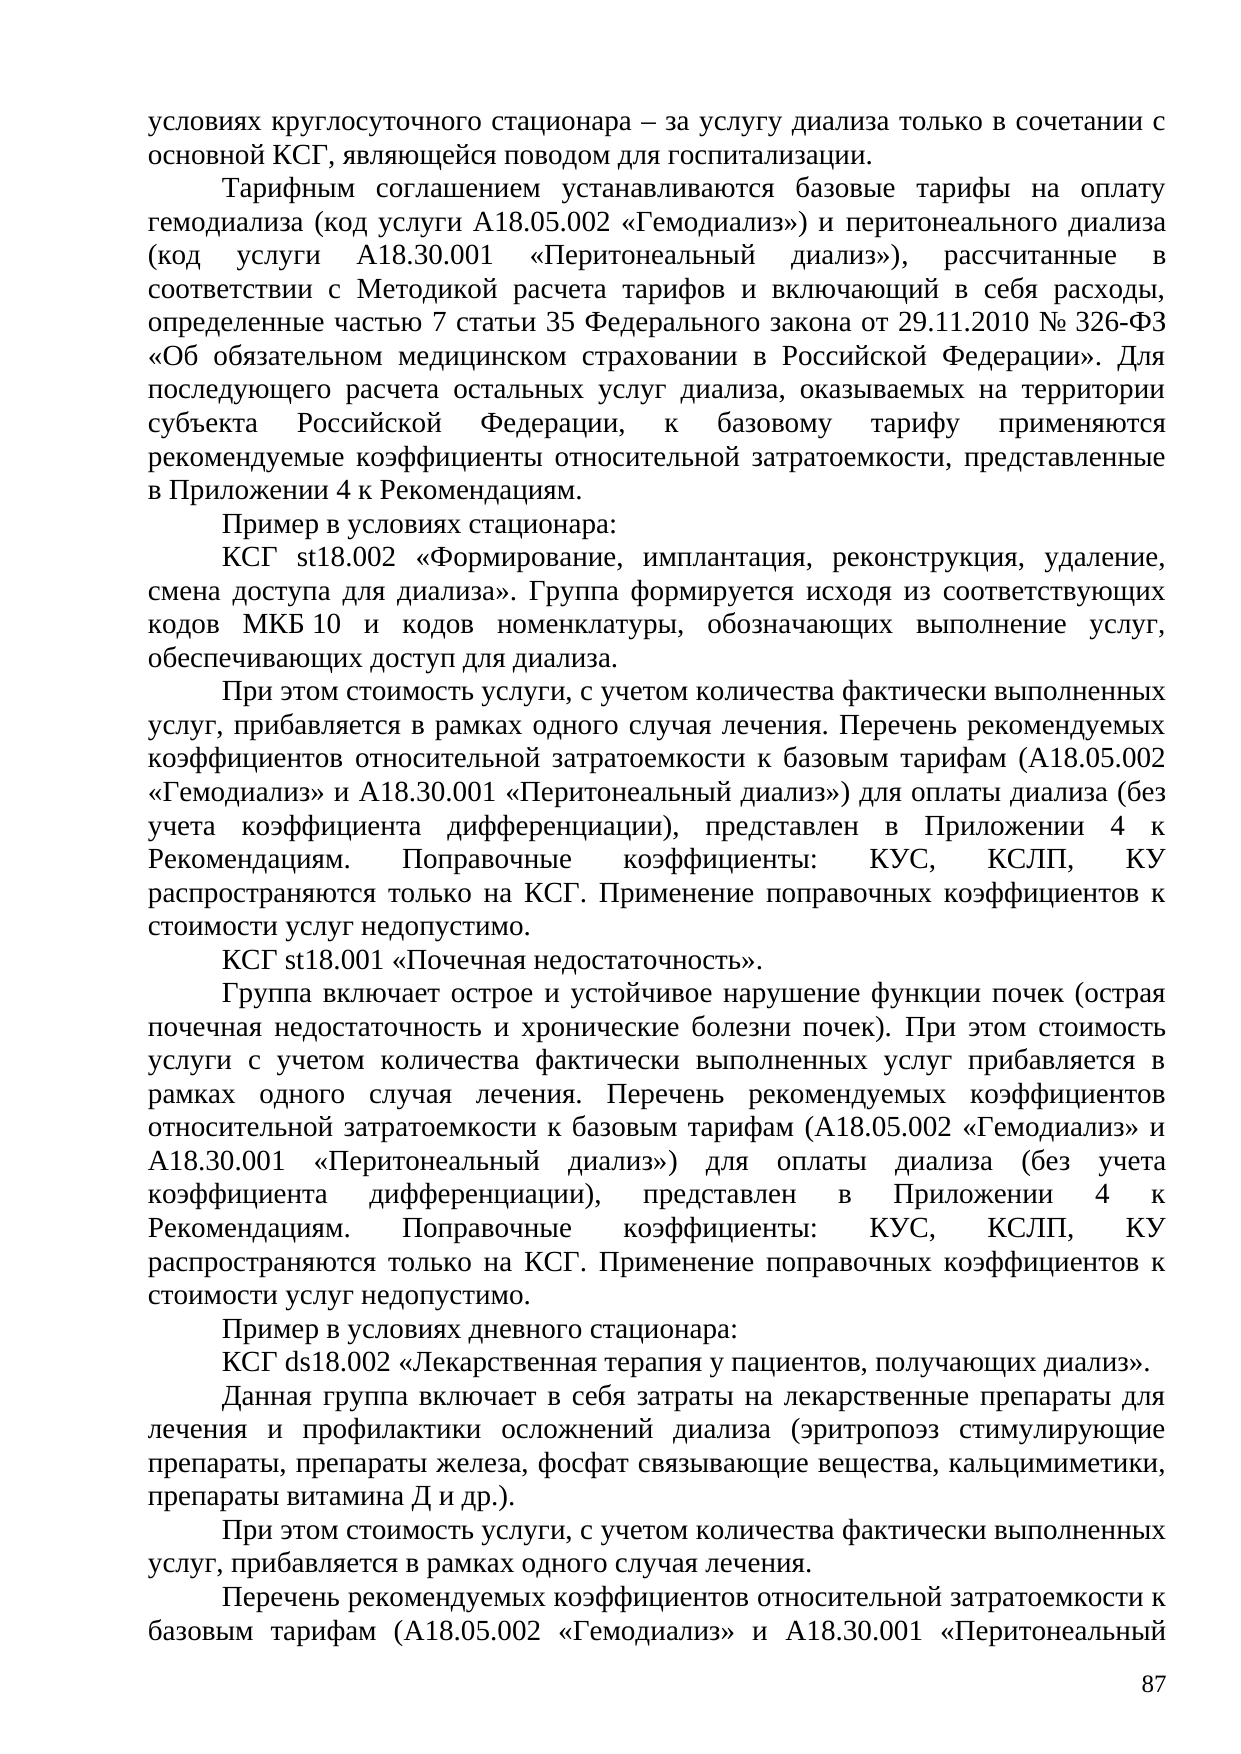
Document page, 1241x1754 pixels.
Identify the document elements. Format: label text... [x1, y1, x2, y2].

text Тарифным соглашением устанавливаются базовые тарифы на оплату гемодиализа (код услуги A18.05.002 «Гемодиализ») и перитонеального диализа (код услуги А18.30.001 «Перитонеальный диализ»), рассчитанные в соответствии с Методикой расчета тарифов и включающий в себя расходы, определенные частью 7 статьи 35 Федерального закона от 29.11.2010 № 326-ФЗ «Об обязательном медицинском страховании в Российской Федерации». Для последующего расчета остальных услуг диализа, оказываемых на территории субъекта Российской Федерации, к базовому тарифу применяются рекомендуемые коэффициенты относительной затратоемкости, представленные в Приложении 4 к Рекомендациям. [148, 170, 1166, 506]
text КСГ st18.001 «Почечная недостаточность». [148, 942, 1166, 975]
text Пример в условиях стационара: [148, 506, 1166, 539]
text КСГ st18.002 «Формирование, имплантация, реконструкция, удаление, смена доступа для диализа». Группа формируется исходя из соответствующих кодов МКБ 10 и кодов номенклатуры, обозначающих выполнение услуг, обеспечивающих доступ для диализа. [148, 539, 1166, 673]
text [148, 103, 1166, 170]
text При этом стоимость услуги, с учетом количества фактически выполненных услуг, прибавляется в рамках одного случая лечения. [148, 1512, 1166, 1579]
text Пример в условиях дневного стационара: [148, 1311, 1166, 1344]
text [148, 1579, 1166, 1646]
text Данная группа включает в себя затраты на лекарственные препараты для лечения и профилактики осложнений диализа (эритропоэз стимулирующие препараты, препараты железа, фосфат связывающие вещества, кальцимиметики, препараты витамина Д и др.). [148, 1378, 1166, 1512]
text КСГ ds18.002 «Лекарственная терапия у пациентов, получающих диализ». [148, 1344, 1166, 1378]
text При этом стоимость услуги, с учетом количества фактически выполненных услуг, прибавляется в рамках одного случая лечения. Перечень рекомендуемых коэффициентов относительной затратоемкости к базовым тарифам (A18.05.002 «Гемодиализ» и А18.30.001 «Перитонеальный диализ») для оплаты диализа (без учета коэффициента дифференциации), представлен в Приложении 4 к Рекомендациям. Поправочные коэффициенты: КУС, КСЛП, КУ распространяются только на КСГ. Применение поправочных коэффициентов к стоимости услуг недопустимо. [148, 673, 1166, 942]
text Группа включает острое и устойчивое нарушение функции почек (острая почечная недостаточность и хронические болезни почек). При этом стоимость услуги с учетом количества фактически выполненных услуг прибавляется в рамках одного случая лечения. Перечень рекомендуемых коэффициентов относительной затратоемкости к базовым тарифам (A18.05.002 «Гемодиализ» и А18.30.001 «Перитонеальный диализ») для оплаты диализа (без учета коэффициента дифференциации), представлен в Приложении 4 к Рекомендациям. Поправочные коэффициенты: КУС, КСЛП, КУ распространяются только на КСГ. Применение поправочных коэффициентов к стоимости услуг недопустимо. [148, 975, 1166, 1311]
